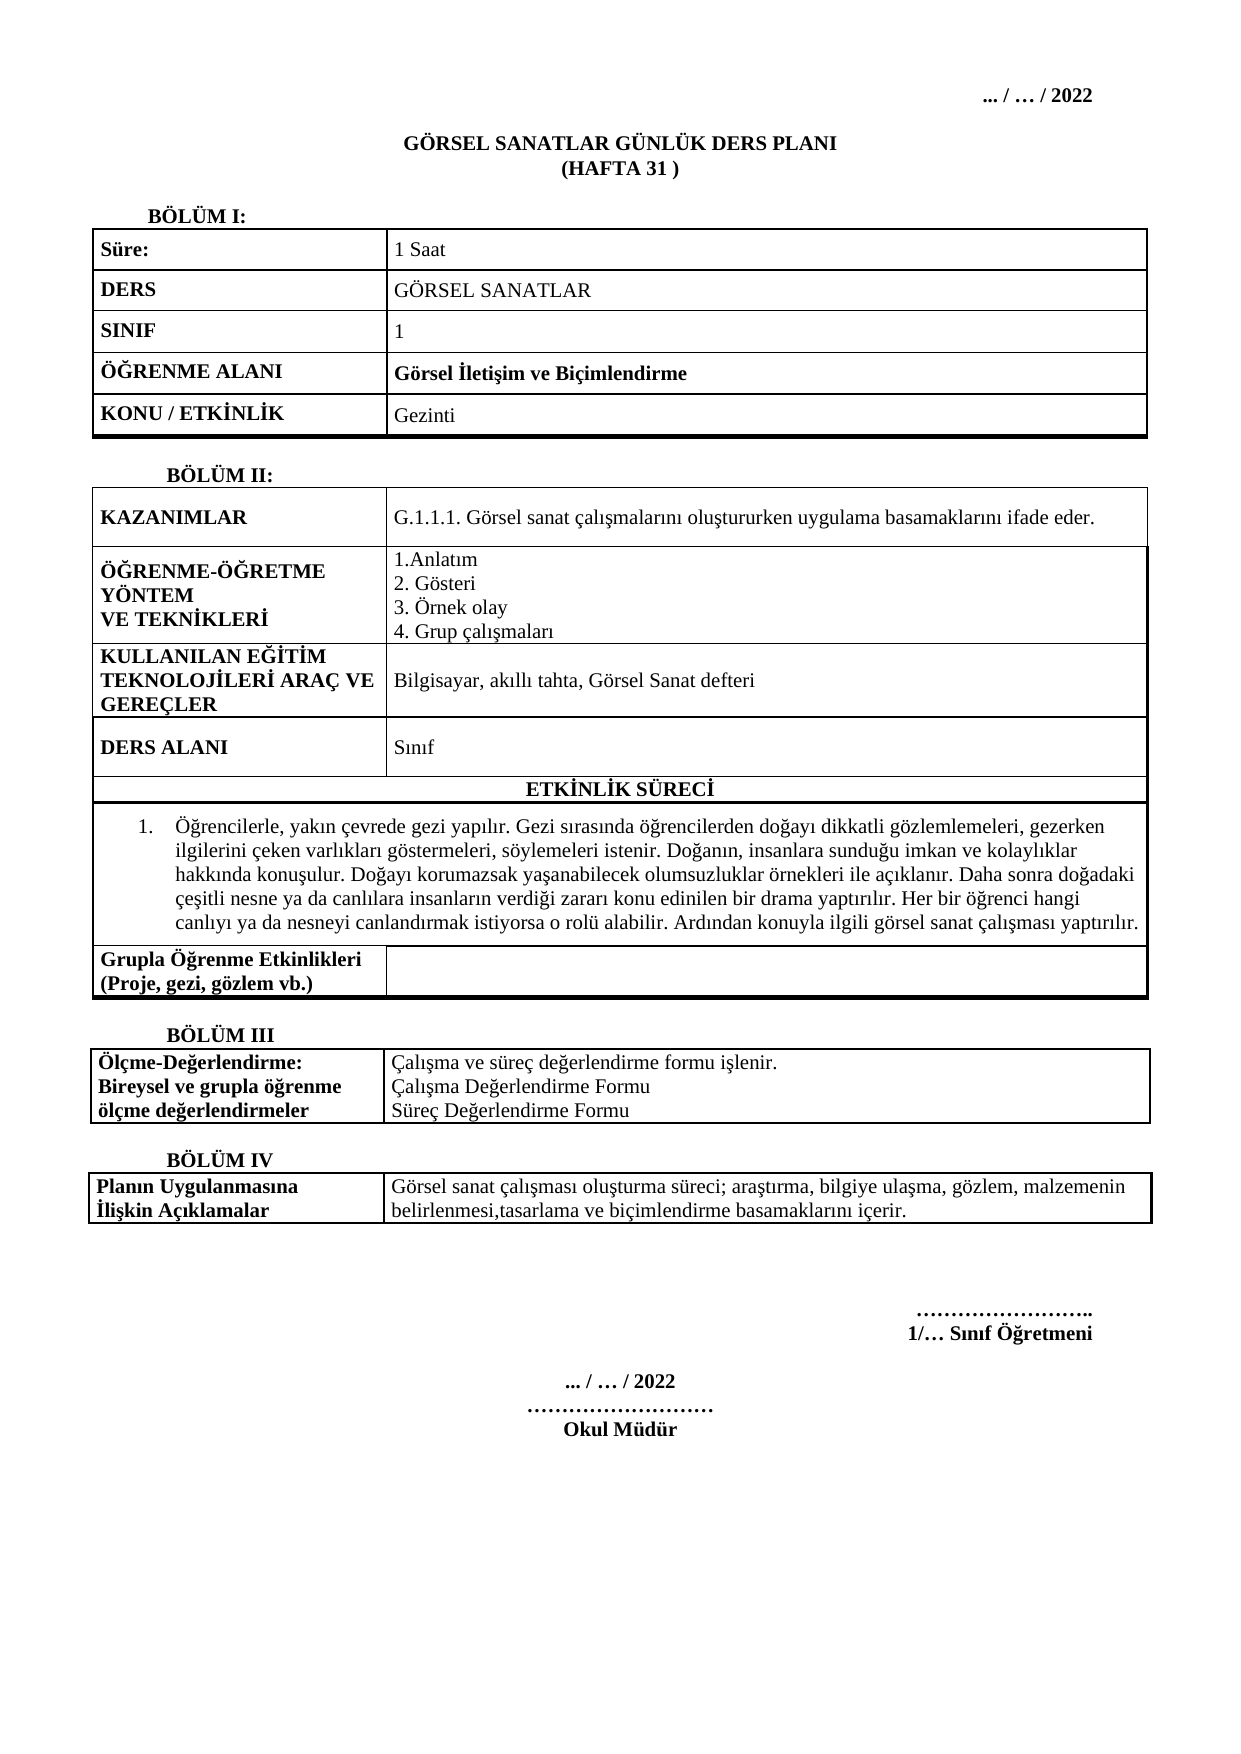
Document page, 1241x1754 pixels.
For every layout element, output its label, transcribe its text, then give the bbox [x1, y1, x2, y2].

table_cell 1.Anlatım 2. Gösteri 3. Örnek olay 4. Grup çalışmaları [387, 547, 1146, 643]
table_header KAZANIMLAR [93, 488, 386, 546]
table_header Ölçme-Değerlendirme: Bireysel ve grupla öğrenme ölçme değerlendirmeler [92, 1050, 383, 1122]
table_header Çalışma ve süreç değerlendirme formu işlenir. Çalışma Değerlendirme Formu Süreç Değerlendirme Formu [385, 1050, 1149, 1122]
text …………………….. [148, 1296, 1093, 1321]
subtitle BÖLÜM IV [148, 1148, 1093, 1172]
text 1/… Sınıf Öğretmeni [148, 1321, 1093, 1344]
text GÖRSEL SANATLAR GÜNLÜK DERS PLANI [148, 131, 1093, 155]
table_cell Sınıf [387, 718, 1146, 776]
text BÖLÜM I: [148, 203, 1093, 228]
table_cell [387, 947, 1146, 995]
table_cell KULLANILAN EĞİTİM TEKNOLOJİLERİ ARAÇ VE GEREÇLER [93, 644, 386, 716]
table_header Görsel sanat çalışması oluşturma süreci; araştırma, bilgiye ulaşma, gözlem, malzemenin belirlenmesi,tasarlama ve biçimlendirme basamaklarını içerir. [385, 1174, 1150, 1222]
text BÖLÜM II: [148, 463, 1093, 487]
table_cell ÖĞRENME ALANI [94, 353, 386, 393]
table_cell Gezinti [388, 395, 1146, 434]
table_cell KONU / ETKİNLİK [94, 395, 386, 434]
table_cell Grupla Öğrenme Etkinlikleri (Proje, gezi, gözlem vb.) [94, 946, 386, 995]
table_cell DERS [94, 271, 386, 310]
text Okul Müdür [148, 1417, 1093, 1441]
table_header Planın Uygulanmasına İlişkin Açıklamalar [90, 1174, 383, 1222]
table_cell Görsel İletişim ve Biçimlendirme [388, 353, 1146, 393]
text ……………………… [148, 1393, 1093, 1417]
table_cell SINIF [94, 311, 386, 352]
table_cell ETKİNLİK SÜRECİ [94, 777, 1146, 801]
table_cell 1 [388, 311, 1146, 352]
table_header G.1.1.1. Görsel sanat çalışmalarını oluştururken uygulama basamaklarını ifade eder. [387, 488, 1147, 546]
table_header 1 Saat [388, 230, 1146, 269]
table_cell Öğrencilerle, yakın çevrede gezi yapılır. Gezi sırasında öğrencilerden doğayı dikkatli gözlemlemeleri, gezerken ilgilerini çeken varlıkları göstermeleri, söylemeleri istenir. Doğanın, insanlara sunduğu imkan ve kolaylıklar hakkında konuşulur. Doğayı korumazsak yaşanabilecek olumsuzluklar örnekleri ile açıklanır. Daha sonra doğadaki çeşitli nesne ya da canlılara insanların verdiği zararı konu edinilen bir drama yaptırılır. Her bir öğrenci hangi canlıyı ya da nesneyi canlandırmak istiyorsa o rolü alabilir. Ardından konuyla ilgili görsel sanat çalışması yaptırılır. [94, 804, 1146, 944]
text ... / … / 2022 [148, 1369, 1093, 1393]
text ... / … / 2022 [148, 83, 1093, 107]
subtitle BÖLÜM III [148, 1023, 1093, 1047]
table_cell Bilgisayar, akıllı tahta, Görsel Sanat defteri [387, 644, 1146, 716]
text (HAFTA 31 ) [148, 155, 1093, 179]
table_header Süre: [94, 230, 386, 269]
table_cell DERS ALANI [94, 718, 386, 776]
table_cell ÖĞRENME-ÖĞRETME YÖNTEM VE TEKNİKLERİ [93, 547, 386, 643]
table_cell GÖRSEL SANATLAR [388, 271, 1146, 310]
